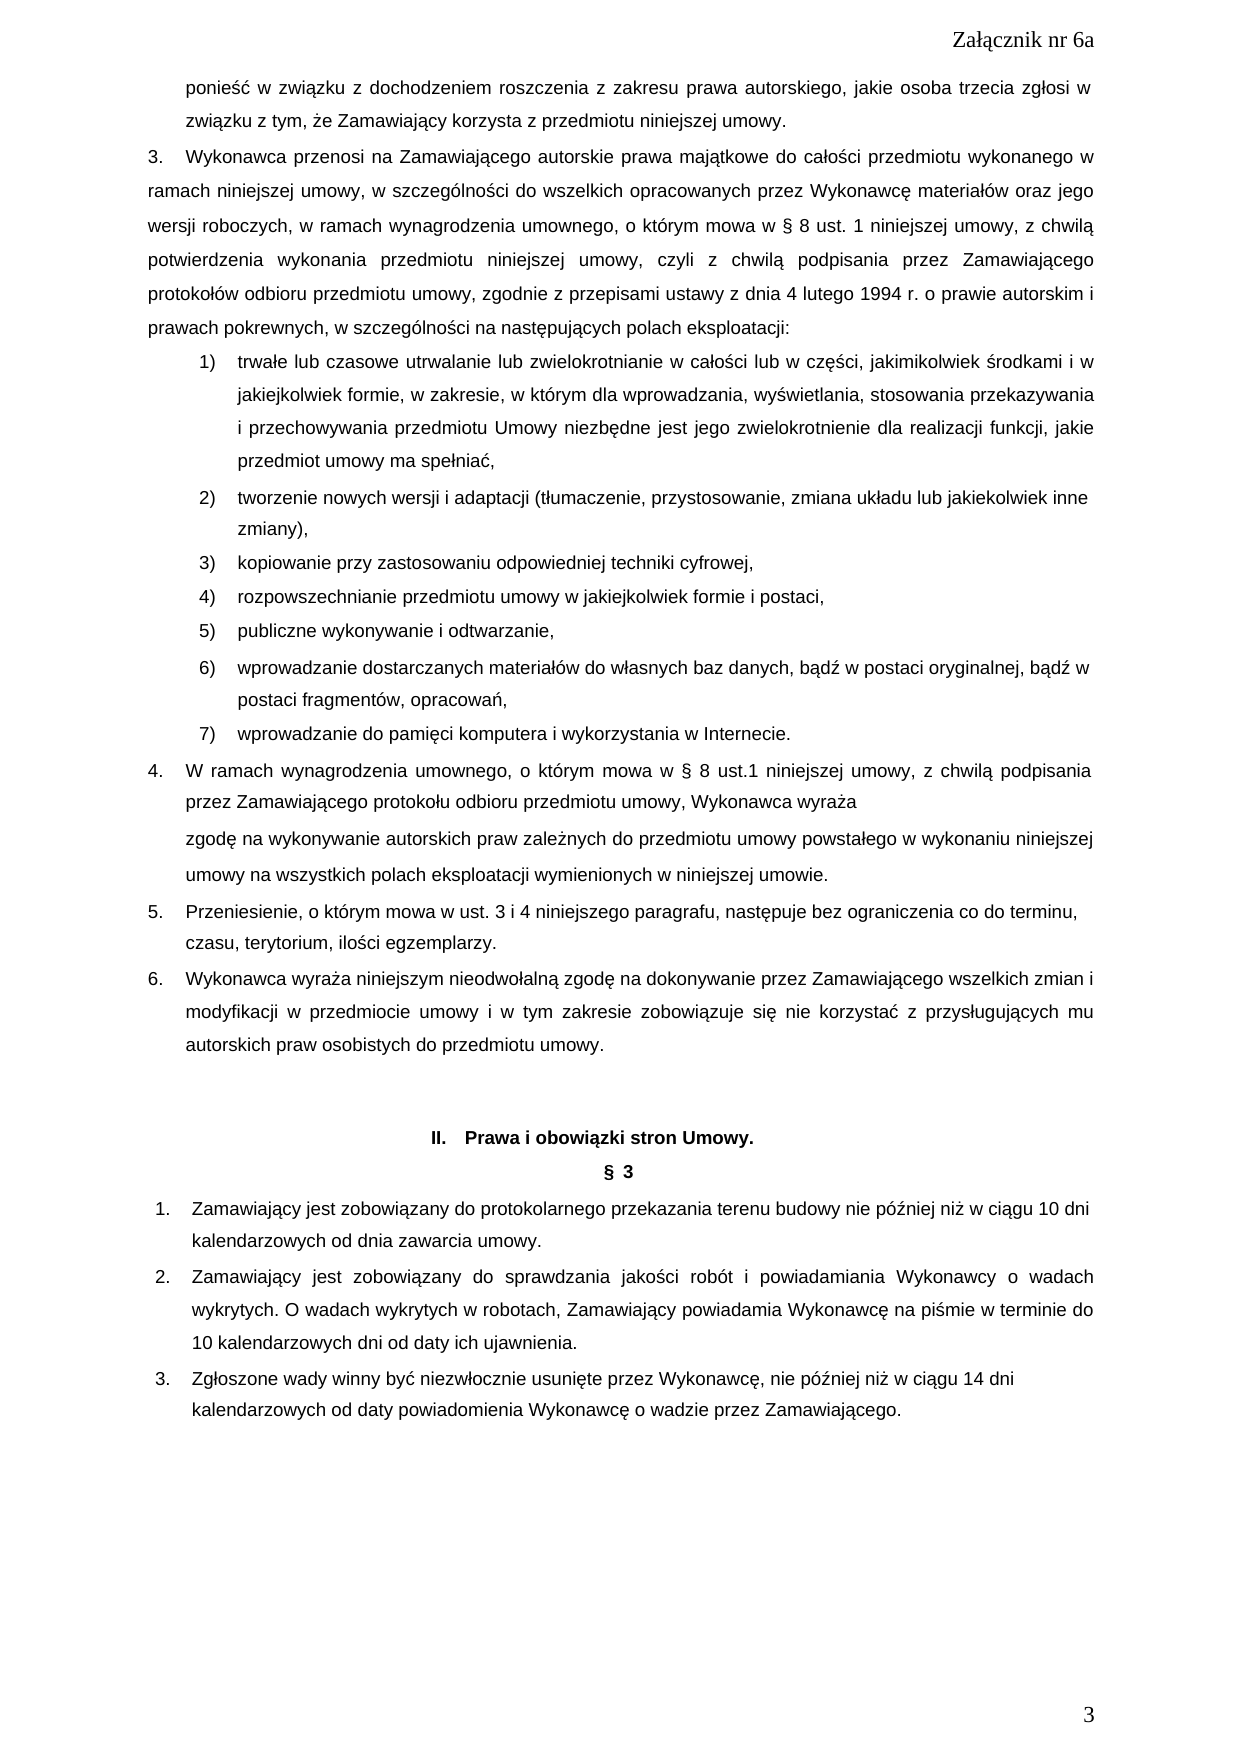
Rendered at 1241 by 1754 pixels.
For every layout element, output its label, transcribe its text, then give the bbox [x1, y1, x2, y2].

list Przeniesienie, o którym mowa w ust. 3 i 4 niniejszego paragrafu, następuje bez ograniczenia co do terminu, czasu, terytorium, ilości egzemplarzy. [148, 901, 1092, 954]
list rozpowszechnianie przedmiotu umowy w jakiejkolwiek formie i postaci, [199, 586, 1094, 608]
list Zamawiający jest zobowiązany do protokolarnego przekazania terenu budowy nie później niż w ciągu 10 dni kalendarzowych od dnia zawarcia umowy. [155, 1198, 1094, 1251]
list W ramach wynagrodzenia umownego, o którym mowa w § 8 ust.1 niniejszej umowy, z chwilą podpisania przez Zamawiającego protokołu odbioru przedmiotu umowy, Wykonawca wyraża [148, 759, 1092, 813]
list kopiowanie przy zastosowaniu odpowiedniej techniki cyfrowej, [199, 552, 1094, 574]
list wprowadzanie do pamięci komputera i wykorzystania w Internecie. [199, 723, 1094, 744]
list Prawa i obowiązki stron Umowy. [431, 1127, 1094, 1148]
list trwałe lub czasowe utrwalanie lub zwielokrotnianie w całości lub w części, jakimikolwiek środkami i w jakiejkolwiek formie, w zakresie, w którym dla wprowadzania, wyświetlania, stosowania przekazywania i przechowywania przedmiotu Umowy niezbędne jest jego zwielokrotnienie dla realizacji funkcji, jakie przedmiot umowy ma spełniać, [199, 351, 1094, 472]
list wprowadzanie dostarczanych materiałów do własnych baz danych, bądź w postaci oryginalnej, bądź w postaci fragmentów, opracowań, [199, 657, 1094, 710]
list tworzenie nowych wersji i adaptacji (tłumaczenie, przystosowanie, zmiana układu lub jakiekolwiek inne zmiany), [199, 487, 1092, 540]
list 3 [603, 1161, 1094, 1183]
list Zamawiający jest zobowiązany do sprawdzania jakości robót i powiadamiania Wykonawcy o wadach wykrytych. O wadach wykrytych w robotach, Zamawiający powiadamia Wykonawcę na piśmie w terminie do 10 kalendarzowych dni od daty ich ujawnienia. [155, 1266, 1094, 1353]
text ponieść w związku z dochodzeniem roszczenia z zakresu prawa autorskiego, jakie osoba trzecia zgłosi w związku z tym, że Zamawiający korzysta z przedmiotu niniejszej umowy. [185, 77, 1092, 131]
list publiczne wykonywanie i odtwarzanie, [199, 620, 1094, 642]
list Wykonawca przenosi na Zamawiającego autorskie prawa majątkowe do całości przedmiotu wykonanego w ramach niniejszej umowy, w szczególności do wszelkich opracowanych przez Wykonawcę materiałów oraz jego wersji roboczych, w ramach wynagrodzenia umownego, o którym mowa w § 8 ust. 1 niniejszej umowy, z chwilą potwierdzenia wykonania przedmiotu niniejszej umowy, czyli z chwilą podpisania przez Zamawiającego protokołów odbioru przedmiotu umowy, zgodnie z przepisami ustawy z dnia 4 lutego 1994 r. o prawie autorskim i prawach pokrewnych, w szczególności na następujących polach eksploatacji: [148, 146, 1094, 338]
list Wykonawca wyraża niniejszym nieodwołalną zgodę na dokonywanie przez Zamawiającego wszelkich zmian i modyfikacji w przedmiocie umowy i w tym zakresie zobowiązuje się nie korzystać z przysługujących mu autorskich praw osobistych do przedmiotu umowy. [148, 968, 1094, 1056]
list Zgłoszone wady winny być niezwłocznie usunięte przez Wykonawcę, nie później niż w ciągu 14 dni kalendarzowych od daty powiadomienia Wykonawcę o wadzie przez Zamawiającego. [155, 1368, 1094, 1421]
text zgodę na wykonywanie autorskich praw zależnych do przedmiotu umowy powstałego w wykonaniu niniejszej umowy na wszystkich polach eksploatacji wymienionych w niniejszej umowie. [185, 828, 1094, 886]
